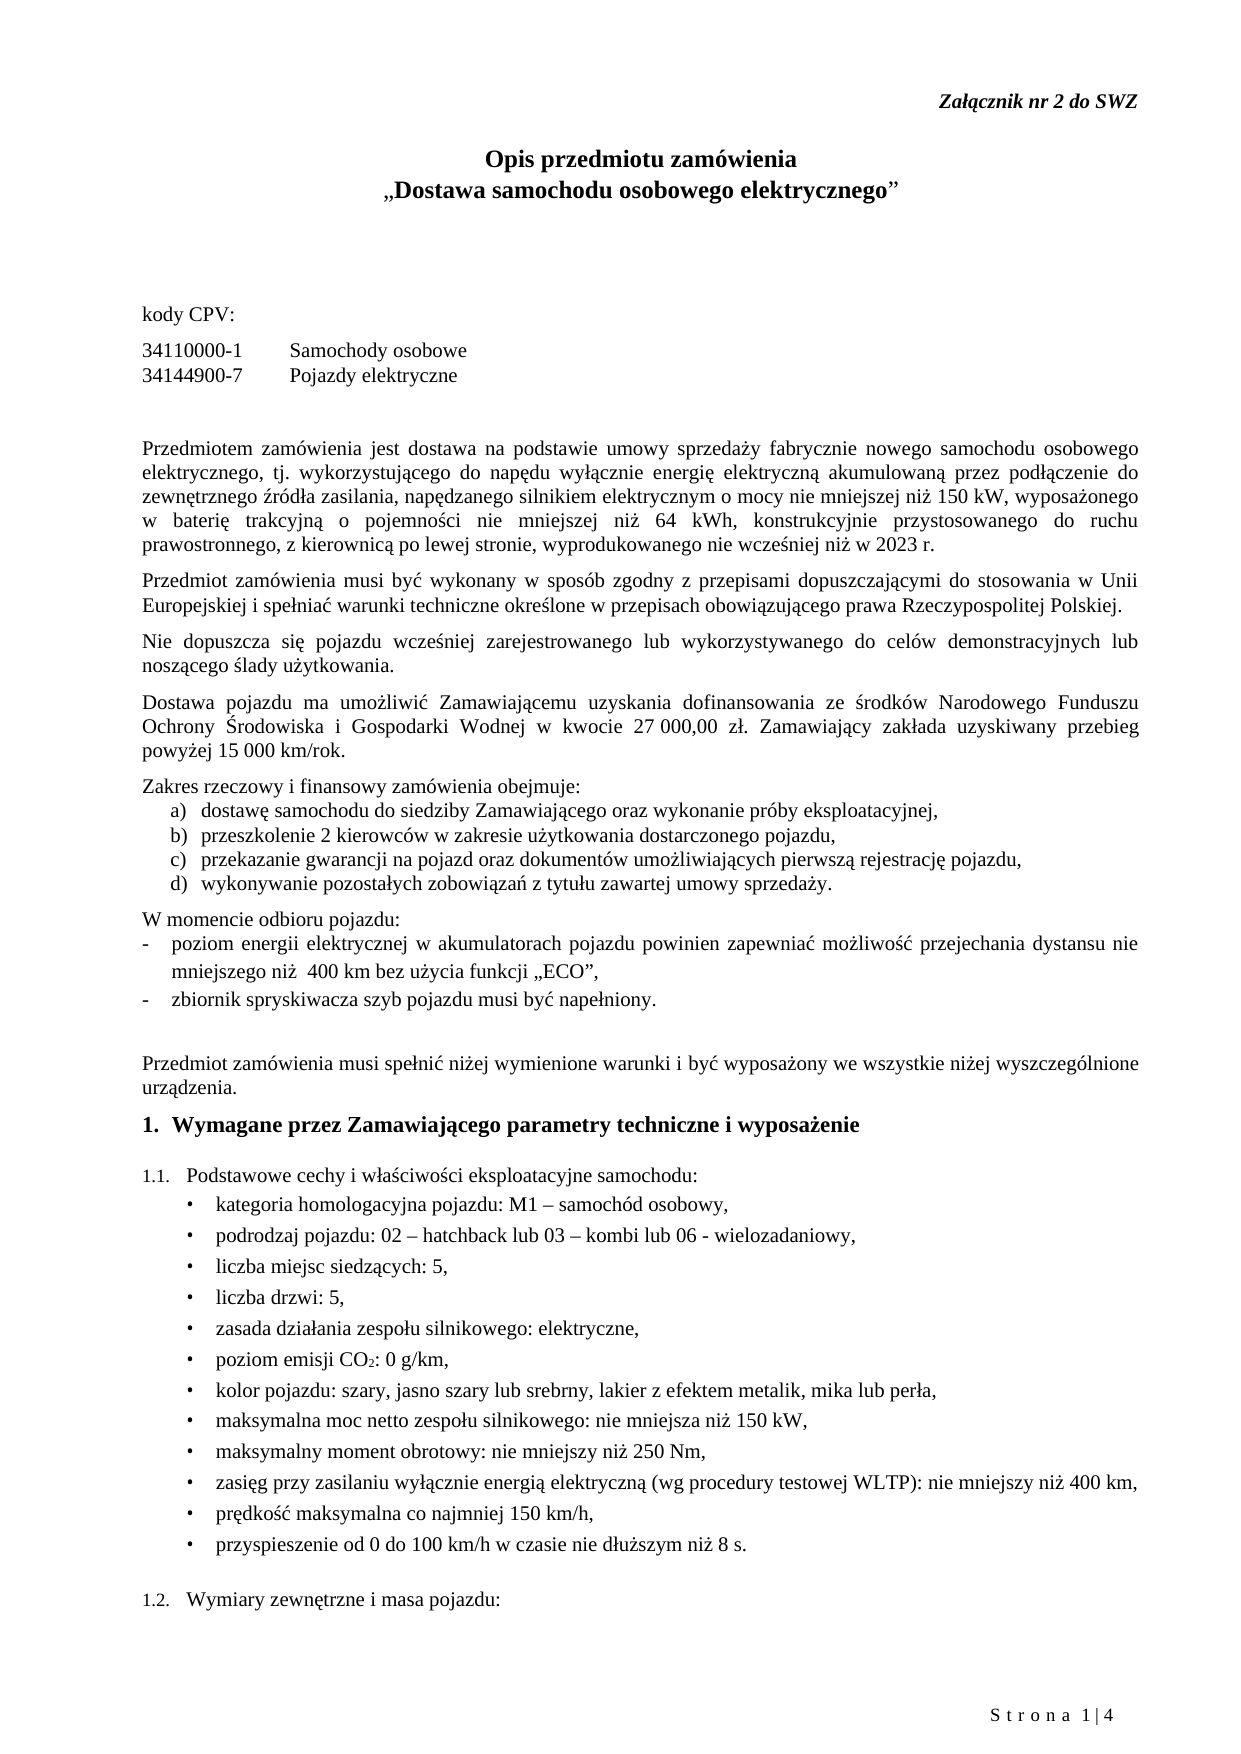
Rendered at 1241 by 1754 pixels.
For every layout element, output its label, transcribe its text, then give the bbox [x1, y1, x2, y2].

text Załącznik nr 2 do SWZ [142, 89, 1140, 113]
list kolor pojazdu: szary, jasno szary lub srebrny, lakier z efektem metalik, mika lub perła, [186, 1376, 1140, 1403]
text - poziom energii elektrycznej w akumulatorach pojazdu powinien zapewniać możliwość przejechania dystansu nie mniejszego niż 400 km bez użycia funkcji „ECO”, [142, 931, 1140, 983]
list liczba miejsc siedzących: 5, [186, 1252, 1140, 1279]
text - zbiornik spryskiwacza szyb pojazdu musi być napełniony. [142, 986, 1140, 1011]
list Wymiary zewnętrzne i masa pojazdu: [142, 1586, 1140, 1611]
text Przedmiotem zamówienia jest dostawa na podstawie umowy sprzedaży fabrycznie nowego samochodu osobowego elektrycznego, tj. wykorzystującego do napędu wyłącznie energię elektryczną akumulowaną przez podłączenie do zewnętrznego źródła zasilania, napędzanego silnikiem elektrycznym o mocy nie mniejszej niż 150 kW, wyposażonego w baterię trakcyjną o pojemności nie mniejszej niż 64 kWh, konstrukcyjnie przystosowanego do ruchu prawostronnego, z kierownicą po lewej stronie, wyprodukowanego nie wcześniej niż w 2023 r. [142, 436, 1140, 556]
list liczba drzwi: 5, [186, 1283, 1140, 1310]
list zasada działania zespołu silnikowego: elektryczne, [186, 1314, 1140, 1341]
text 34144900-7 Pojazdy elektryczne [142, 362, 1140, 387]
list zasięg przy zasilaniu wyłącznie energią elektryczną (wg procedury testowej WLTP): nie mniejszy niż 400 km, [186, 1469, 1140, 1496]
list dostawę samochodu do siedziby Zamawiającego oraz wykonanie próby eksploatacyjnej, [170, 798, 1140, 822]
text Zakres rzeczowy i finansowy zamówienia obejmuje: [142, 774, 1140, 798]
list poziom emisji CO2: 0 g/km, [186, 1345, 1140, 1372]
list maksymalny moment obrotowy: nie mniejszy niż 250 Nm, [186, 1438, 1140, 1465]
list kategoria homologacyjna pojazdu: M1 – samochód osobowy, [186, 1190, 1140, 1217]
text W momencie odbioru pojazdu: [142, 907, 1140, 931]
list Podstawowe cechy i właściwości eksploatacyjne samochodu: [142, 1163, 1140, 1187]
text „Dostawa samochodu osobowego elektrycznego” [142, 176, 1140, 204]
list prędkość maksymalna co najmniej 150 km/h, [186, 1499, 1140, 1527]
list przekazanie gwarancji na pojazd oraz dokumentów umożliwiających pierwszą rejestrację pojazdu, [170, 847, 1140, 871]
list przeszkolenie 2 kierowców w zakresie użytkowania dostarczonego pojazdu, [170, 822, 1140, 847]
text Opis przedmiotu zamówienia [142, 144, 1140, 173]
list podrodzaj pojazdu: 02 – hatchback lub 03 – kombi lub 06 - wielozadaniowy, [186, 1221, 1140, 1248]
list Wymagane przez Zamawiającego parametry techniczne i wyposażenie [142, 1111, 1140, 1138]
text Nie dopuszcza się pojazdu wcześniej zarejestrowanego lub wykorzystywanego do celów demonstracyjnych lub noszącego ślady użytkowania. [142, 629, 1140, 677]
list maksymalna moc netto zespołu silnikowego: nie mniejsza niż 150 kW, [186, 1407, 1140, 1434]
list wykonywanie pozostałych zobowiązań z tytułu zawartej umowy sprzedaży. [170, 871, 1140, 895]
list przyspieszenie od 0 do 100 km/h w czasie nie dłuższym niż 8 s. [186, 1531, 1140, 1557]
text Przedmiot zamówienia musi być wykonany w sposób zgodny z przepisami dopuszczającymi do stosowania w Unii Europejskiej i spełniać warunki techniczne określone w przepisach obowiązującego prawa Rzeczypospolitej Polskiej. [142, 568, 1140, 617]
text 34110000-1 Samochody osobowe [142, 338, 1140, 362]
text Dostawa pojazdu ma umożliwić Zamawiającemu uzyskania dofinansowania ze środków Narodowego Funduszu Ochrony Środowiska i Gospodarki Wodnej w kwocie 27 000,00 zł. Zamawiający zakłada uzyskiwany przebieg powyżej 15 000 km/rok. [142, 690, 1140, 762]
text Przedmiot zamówienia musi spełnić niżej wymienione warunki i być wyposażony we wszystkie niżej wyszczególnione urządzenia. [142, 1051, 1140, 1099]
text kody CPV: [142, 302, 1140, 326]
